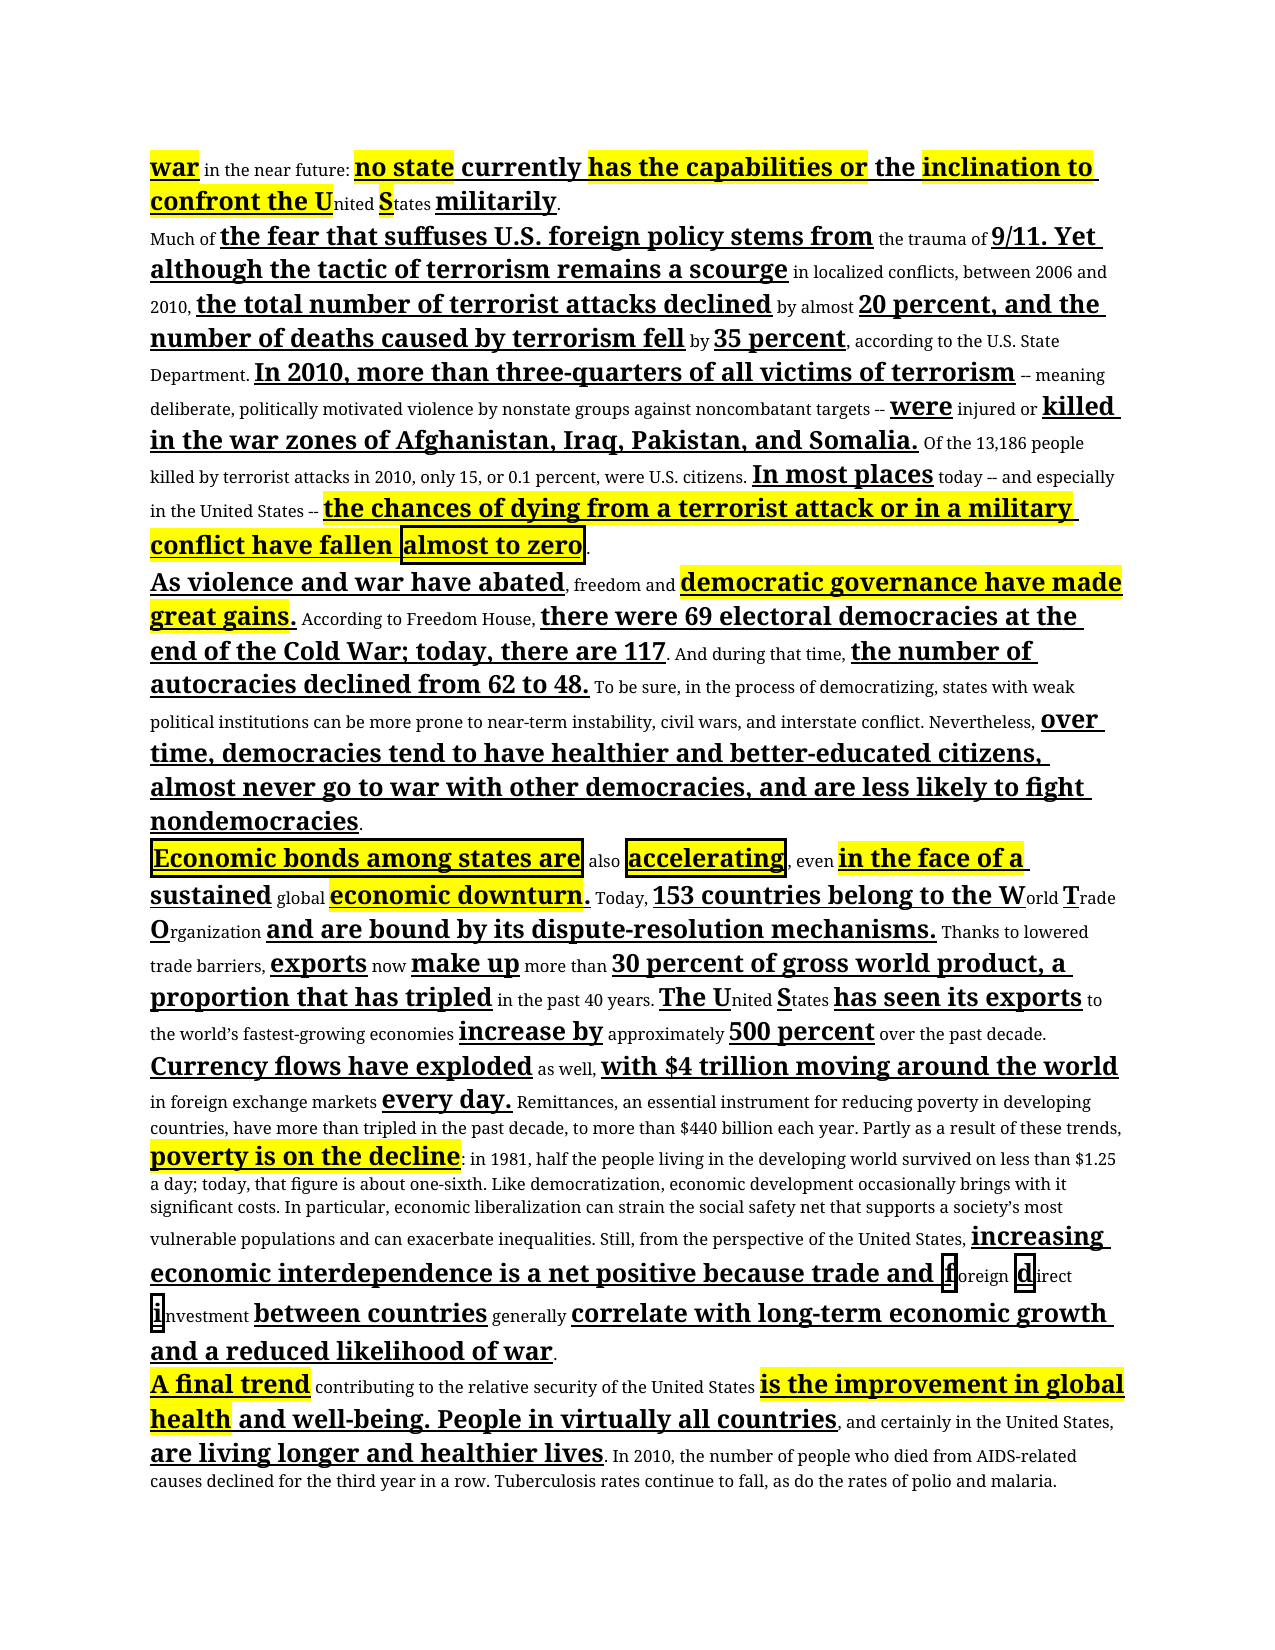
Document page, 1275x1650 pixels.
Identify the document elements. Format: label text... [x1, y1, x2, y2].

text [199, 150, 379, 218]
text As violence and war have abated, freedom and democratic governance have made great gains. According to Freedom House, there were 69 electoral democracies at the end of the Cold War; today, there are 117. And during that time, the number of autocracies declined from 62 to 48. To be sure, in the process of democratizing, states with weak political institutions can be more prone to near-term instability, civil wars, and interstate conflict. Nevertheless, over time, democracies tend to have healthier and better-educated citizens, almost never go to war with other democracies, and are less likely to fight nondemocracies. [150, 565, 1125, 837]
text Much of the fear that suffuses U.S. foreign policy stems from the trauma of 9/11. Yet although the tactic of terrorism remains a scourge in localized conflicts, between 2006 and 2010, the total number of terrorist attacks declined by almost 20 percent, and the number of deaths caused by terrorism fell by 35 percent, according to the U.S. State Department. In 2010, more than three-quarters of all victims of terrorism -- meaning deliberate, politically motivated violence by nonstate groups against noncombatant targets -- were injured or killed in the war zones of Afghanistan, Iraq, Pakistan, and Somalia. Of the 13,186 people killed by terrorist attacks in 2010, only 15, or 0.1 percent, were U.S. citizens. In most places today -- and especially in the United States -- the chances of dying from a terrorist attack or in a military conflict have fallen almost to zero. [150, 218, 1125, 565]
text Economic bonds among states are also accelerating, even in the face of a sustained global economic downturn. Today, 153 countries belong to the World Trade Organization and are bound by its dispute-resolution mechanisms. Thanks to lowered trade barriers, exports now make up more than 30 percent of gross world product, a proportion that has tripled in the past 40 years. The United States has seen its exports to the world’s fastest-growing economies increase by approximately 500 percent over the past decade. Currency flows have exploded as well, with $4 trillion moving around the world in foreign exchange markets every day. Remittances, an essential instrument for reducing poverty in developing countries, have more than tripled in the past decade, to more than $440 billion each year. Partly as a result of these trends, poverty is on the decline: in 1981, half the people living in the developing world survived on less than $1.25 a day; today, that figure is about one-sixth. Like democratization, economic development occasionally brings with it significant costs. In particular, economic liberalization can strain the social safety net that supports a society’s most vulnerable populations and can exacerbate inequalities. Still, from the perspective of the United States, increasing economic interdependence is a net positive because trade and foreign direct investment between countries generally correlate with long-term economic growth and a reduced likelihood of war. [150, 837, 1125, 1367]
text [150, 1367, 1125, 1492]
